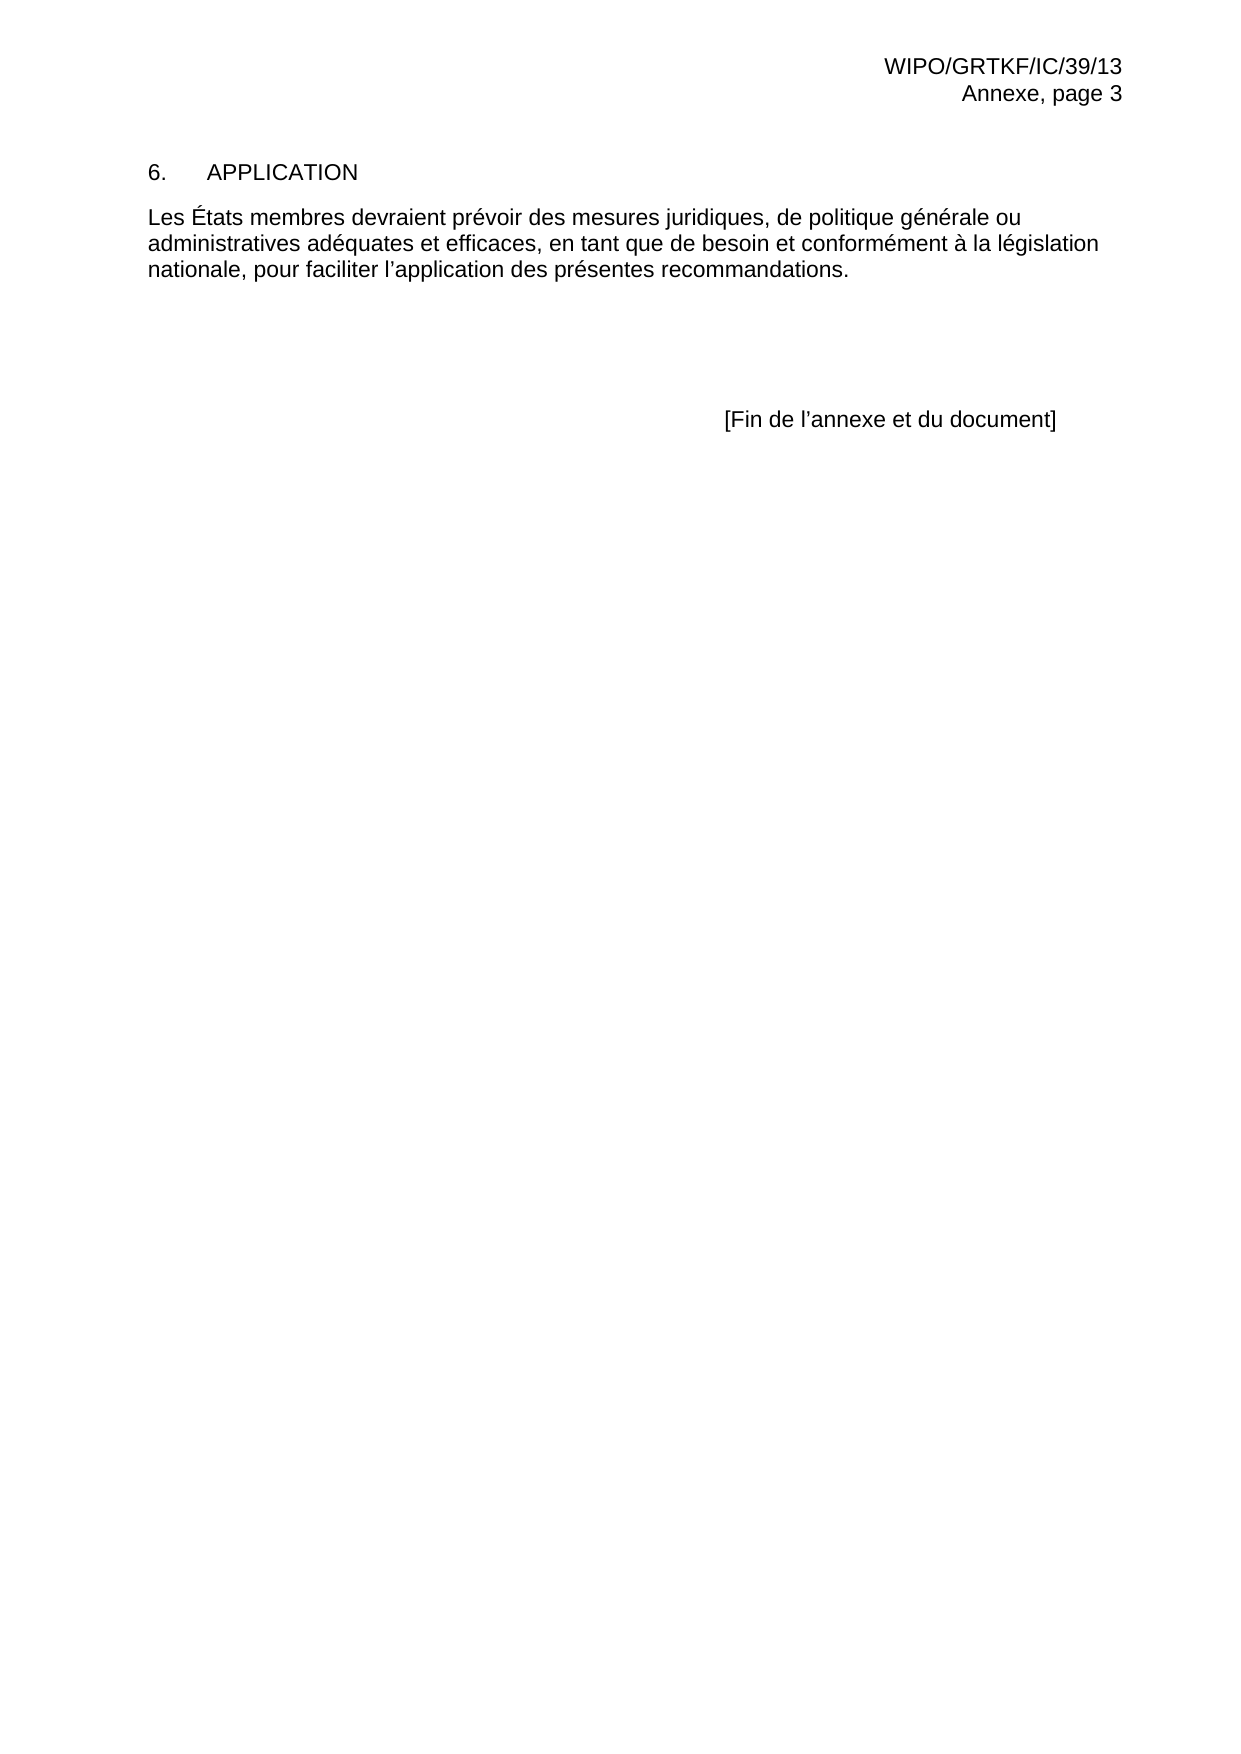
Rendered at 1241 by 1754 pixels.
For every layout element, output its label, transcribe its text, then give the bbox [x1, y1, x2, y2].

text Les États membres devraient prévoir des mesures juridiques, de politique générale ou administratives adéquates et efficaces, en tant que de besoin et conformément à la législation nationale, pour faciliter l’application des présentes recommandations. [148, 204, 1122, 283]
text 6. APPLICATION [148, 158, 1122, 185]
text [Fin de l’annexe et du document] [724, 406, 1122, 432]
